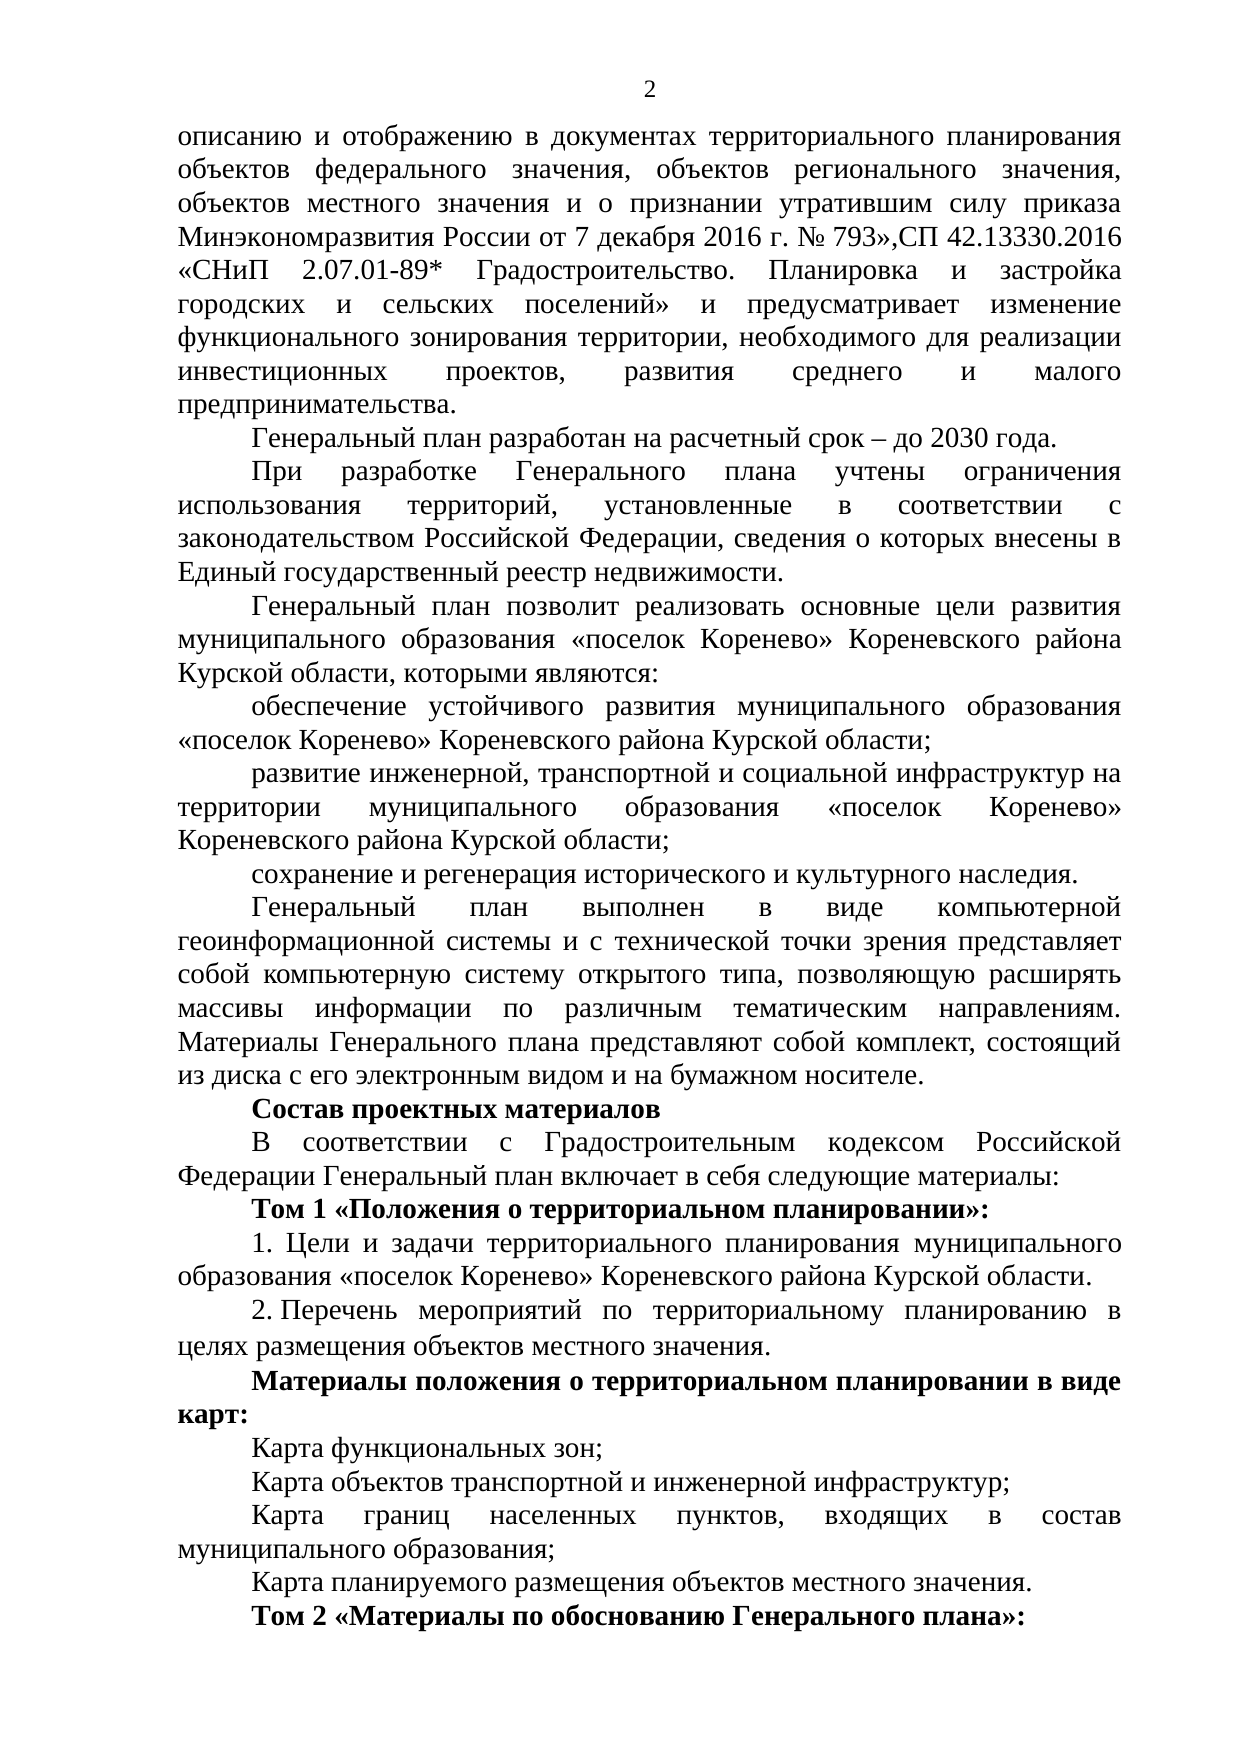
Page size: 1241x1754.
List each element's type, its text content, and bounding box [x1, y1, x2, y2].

text Состав проектных материалов [177, 1091, 1122, 1124]
text Материалы положения о территориальном планировании в виде карт: [177, 1363, 1122, 1430]
text Генеральный план выполнен в виде компьютерной геоинформационной системы и с технической точки зрения представляет собой компьютерную систему открытого типа, позволяющую расширять массивы информации по различным тематическим направлениям. Материалы Генерального плана представляют собой комплект, состоящий из диска с его электронным видом и на бумажном носителе. [177, 889, 1122, 1091]
text Карта функциональных зон; [177, 1430, 1122, 1464]
text Генеральный план разработан на расчетный срок – до 2030 года. [177, 420, 1122, 453]
text Том 2 «Материалы по обоснованию Генерального плана»: [177, 1598, 1122, 1631]
text Карта объектов транспортной и инженерной инфраструктур; [177, 1464, 1122, 1497]
text Карта планируемого размещения объектов местного значения. [177, 1564, 1122, 1598]
text 2. Перечень мероприятий по территориальному планированию в целях размещения объектов местного значения. [177, 1292, 1122, 1361]
text 1. Цели и задачи территориального планирования муниципального образования «поселок Коренево» Кореневского района Курской области. [177, 1225, 1122, 1292]
text В соответствии с Градостроительным кодексом Российской Федерации Генеральный план включает в себя следующие материалы: [177, 1124, 1122, 1191]
text сохранение и регенерация исторического и культурного наследия. [177, 856, 1122, 889]
text Том 1 «Положения о территориальном планировании»: [177, 1191, 1122, 1225]
text развитие инженерной, транспортной и социальной инфраструктур на территории муниципального образования «поселок Коренево» Кореневского района Курской области; [177, 755, 1122, 856]
text При разработке Генерального плана учтены ограничения использования территорий, установленные в соответствии с законодательством Российской Федерации, сведения о которых внесены в Единый государственный реестр недвижимости. [177, 453, 1122, 588]
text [177, 219, 1122, 420]
text обеспечение устойчивого развития муниципального образования «поселок Коренево» Кореневского района Курской области; [177, 688, 1122, 755]
text Карта границ населенных пунктов, входящих в состав муниципального образования; [177, 1497, 1122, 1564]
text Генеральный план позволит реализовать основные цели развития муниципального образования «поселок Коренево» Кореневского района Курской области, которыми являются: [177, 588, 1122, 688]
